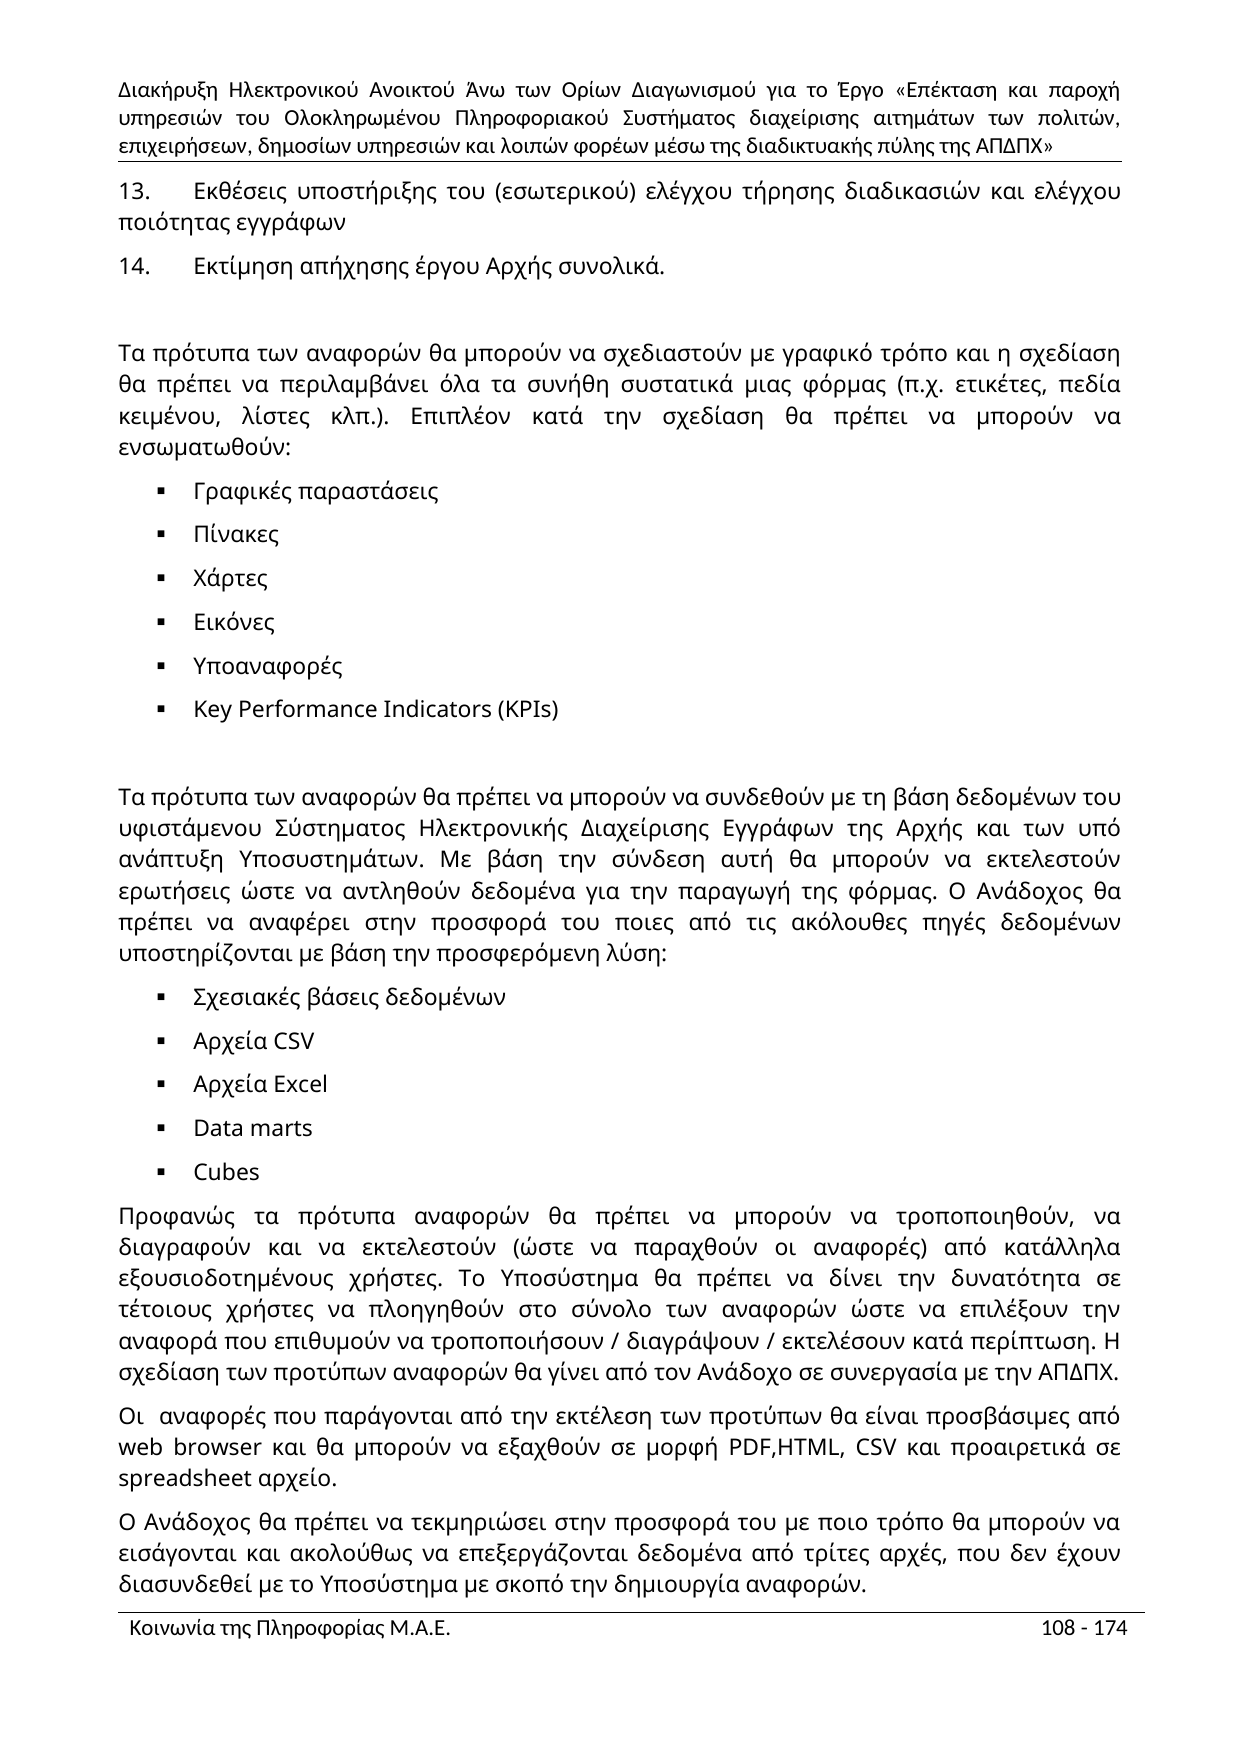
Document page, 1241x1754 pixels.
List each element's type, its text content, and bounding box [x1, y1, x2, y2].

list Data marts [156, 1112, 1122, 1143]
list Cubes [156, 1156, 1122, 1187]
text Οι αναφορές που παράγονται από την εκτέλεση των προτύπων θα είναι προσβάσιμες από web browser και θα μπορούν να εξαχθούν σε μορφή PDF,HTML, CSV και προαιρετικά σε spreadsheet αρχείο. [118, 1400, 1122, 1493]
text Τα πρότυπα των αναφορών θα μπορούν να σχεδιαστούν με γραφικό τρόπο και η σχεδίαση θα πρέπει να περιλαμβάνει όλα τα συνήθη συστατικά μιας φόρμας (π.χ. ετικέτες, πεδία κειμένου, λίστες κλπ.). Επιπλέον κατά την σχεδίαση θα πρέπει να μπορούν να ενσωματωθούν: [118, 337, 1122, 462]
list Χάρτες [156, 562, 1122, 593]
text Τα πρότυπα των αναφορών θα πρέπει να μπορούν να συνδεθούν με τη βάση δεδομένων του υφιστάμενου Σύστηματος Ηλεκτρονικής Διαχείρισης Εγγράφων της Αρχής και των υπό ανάπτυξη Υποσυστημάτων. Με βάση την σύνδεση αυτή θα μπορούν να εκτελεστούν ερωτήσεις ώστε να αντληθούν δεδομένα για την παραγωγή της φόρμας. Ο Ανάδοχος θα πρέπει να αναφέρει στην προσφορά του ποιες από τις ακόλουθες πηγές δεδομένων υποστηρίζονται με βάση την προσφερόμενη λύση: [118, 781, 1122, 968]
list Πίνακες [156, 518, 1122, 550]
list Υποαναφορές [156, 650, 1122, 681]
text 14. Εκτίμηση απήχησης έργου Αρχής συνολικά. [118, 250, 1122, 281]
list Σχεσιακές βάσεις δεδομένων [156, 981, 1122, 1012]
list Αρχεία CSV [156, 1025, 1122, 1056]
text Προφανώς τα πρότυπα αναφορών θα πρέπει να μπορούν να τροποποιηθούν, να διαγραφούν και να εκτελεστούν (ώστε να παραχθούν οι αναφορές) από κατάλληλα εξουσιοδοτημένους χρήστες. Το Υποσύστημα θα πρέπει να δίνει την δυνατότητα σε τέτοιους χρήστες να πλοηγηθούν στο σύνολο των αναφορών ώστε να επιλέξουν την αναφορά που επιθυμούν να τροποποιήσουν / διαγράψουν / εκτελέσουν κατά περίπτωση. Η σχεδίαση των προτύπων αναφορών θα γίνει από τον Ανάδοχο σε συνεργασία με την ΑΠΔΠΧ. [118, 1200, 1122, 1387]
text 13. Εκθέσεις υποστήριξης του (εσωτερικού) ελέγχου τήρησης διαδικασιών και ελέγχου ποιότητας εγγράφων [118, 175, 1122, 237]
text Ο Ανάδοχος θα πρέπει να τεκμηριώσει στην προσφορά του με ποιο τρόπο θα μπορούν να εισάγονται και ακολούθως να επεξεργάζονται δεδομένα από τρίτες αρχές, που δεν έχουν διασυνδεθεί με το Υποσύστημα με σκοπό την δημιουργία αναφορών. [118, 1506, 1122, 1600]
list Γραφικές παραστάσεις [156, 475, 1122, 506]
list Εικόνες [156, 606, 1122, 637]
list Key Performance Indicators (KPIs) [156, 693, 1122, 725]
list Αρχεία Excel [156, 1068, 1122, 1100]
